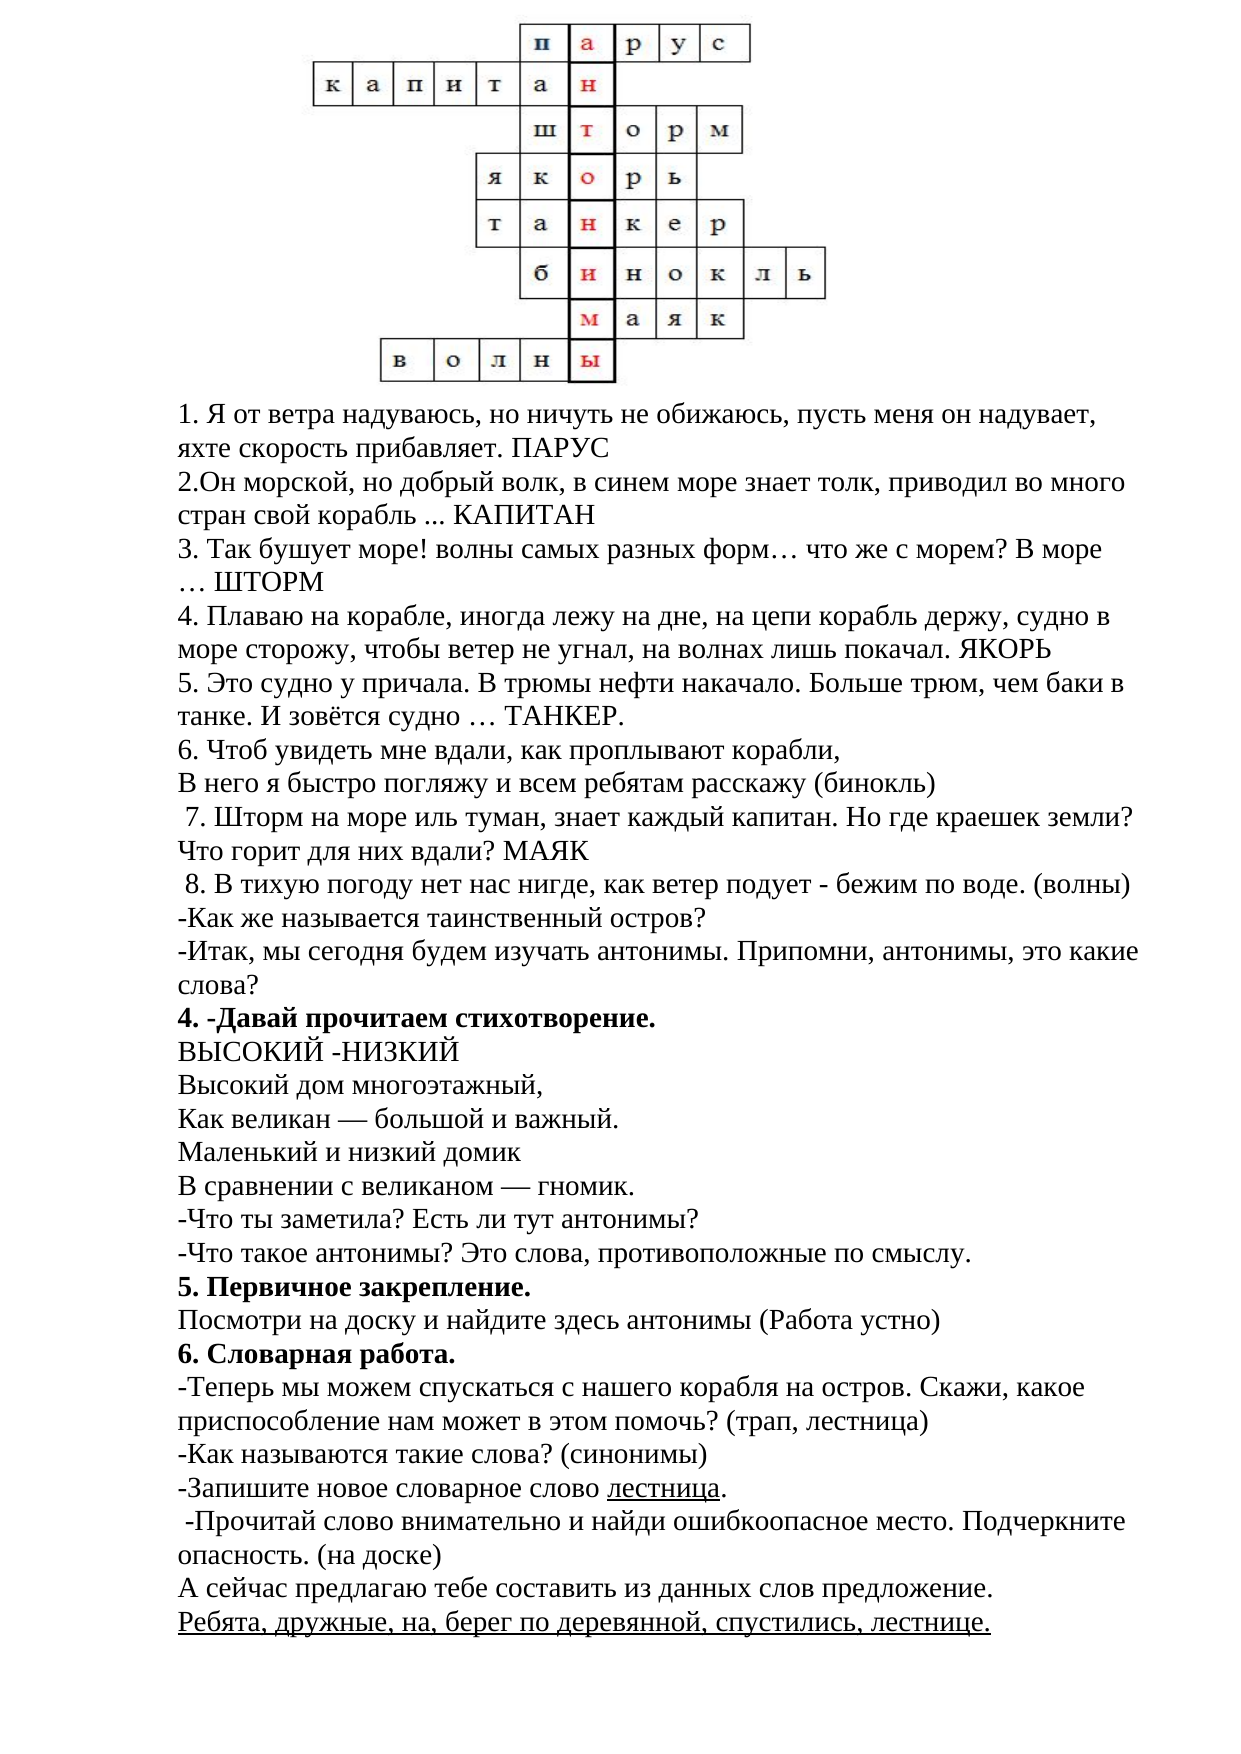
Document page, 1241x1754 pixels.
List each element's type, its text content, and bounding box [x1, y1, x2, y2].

text 6. Словарная работа. [177, 1336, 1152, 1369]
text -Что ты заметила? Есть ли тут антонимы? [177, 1202, 1152, 1235]
text 6. Чтоб увидеть мне вдали, как проплывают корабли, [177, 732, 1152, 766]
text Ребята, дружные, на, берег по деревянной, спустились, лестнице. [177, 1604, 1152, 1638]
text 1. Я от ветра надуваюсь, но ничуть не обижаюсь, пусть меня он надувает, яхте скорость прибавляет. ПАРУС [177, 397, 1152, 464]
text 4. Плаваю на корабле, иногда лежу на дне, на цепи корабль держу, судно в море сторожу, чтобы ветер не угнал, на волнах лишь покачал. ЯКОРЬ [177, 598, 1152, 665]
text -Прочитай слово внимательно и найди ошибкоопасное место. Подчеркните опасность. (на доске) [177, 1503, 1152, 1571]
text 4. -Давай прочитаем стихотворение. [177, 1000, 1152, 1034]
text Высокий дом многоэтажный, Как великан — большой и важный. Маленький и низкий домик В сравнении с великаном — гномик. [177, 1067, 1152, 1202]
text В него я быстро погляжу и всем ребятам расскажу (бинокль) [177, 766, 1152, 799]
text 5. Первичное закрепление. [177, 1269, 1152, 1302]
text -Итак, мы сегодня будем изучать антонимы. Припомни, антонимы, это какие слова? [177, 933, 1152, 1000]
text 7. Шторм на море иль туман, знает каждый капитан. Но где краешек земли? Что горит для них вдали? МАЯК [177, 799, 1152, 866]
text -Как называются такие слова? (синонимы) [177, 1436, 1152, 1470]
picture [177, 6, 1042, 397]
text -Запишите новое словарное слово лестница. [177, 1470, 1152, 1503]
text 5. Это судно у причала. В трюмы нефти накачало. Больше трюм, чем баки в танке. И зовётся судно … ТАНКЕР. [177, 665, 1152, 732]
text -Как же называется таинственный остров? [177, 900, 1152, 933]
text Посмотри на доску и найдите здесь антонимы (Работа устно) [177, 1302, 1152, 1336]
text 2.Он морской, но добрый волк, в синем море знает толк, приводил во много стран свой корабль ... КАПИТАН [177, 464, 1152, 531]
text -Теперь мы можем спускаться с нашего корабля на остров. Скажи, какое приспособление нам может в этом помочь? (трап, лестница) [177, 1369, 1152, 1436]
text 3. Так бушует море! волны самых разных форм… что же с морем? В море … ШТОРМ [177, 531, 1152, 598]
text -Что такое антонимы? Это слова, противоположные по смыслу. [177, 1235, 1152, 1269]
text ВЫСОКИЙ -НИЗКИЙ [177, 1034, 1152, 1067]
text А сейчас предлагаю тебе составить из данных слов предложение. [177, 1571, 1152, 1604]
text 8. В тихую погоду нет нас нигде, как ветер подует - бежим по воде. (волны) [177, 866, 1152, 900]
